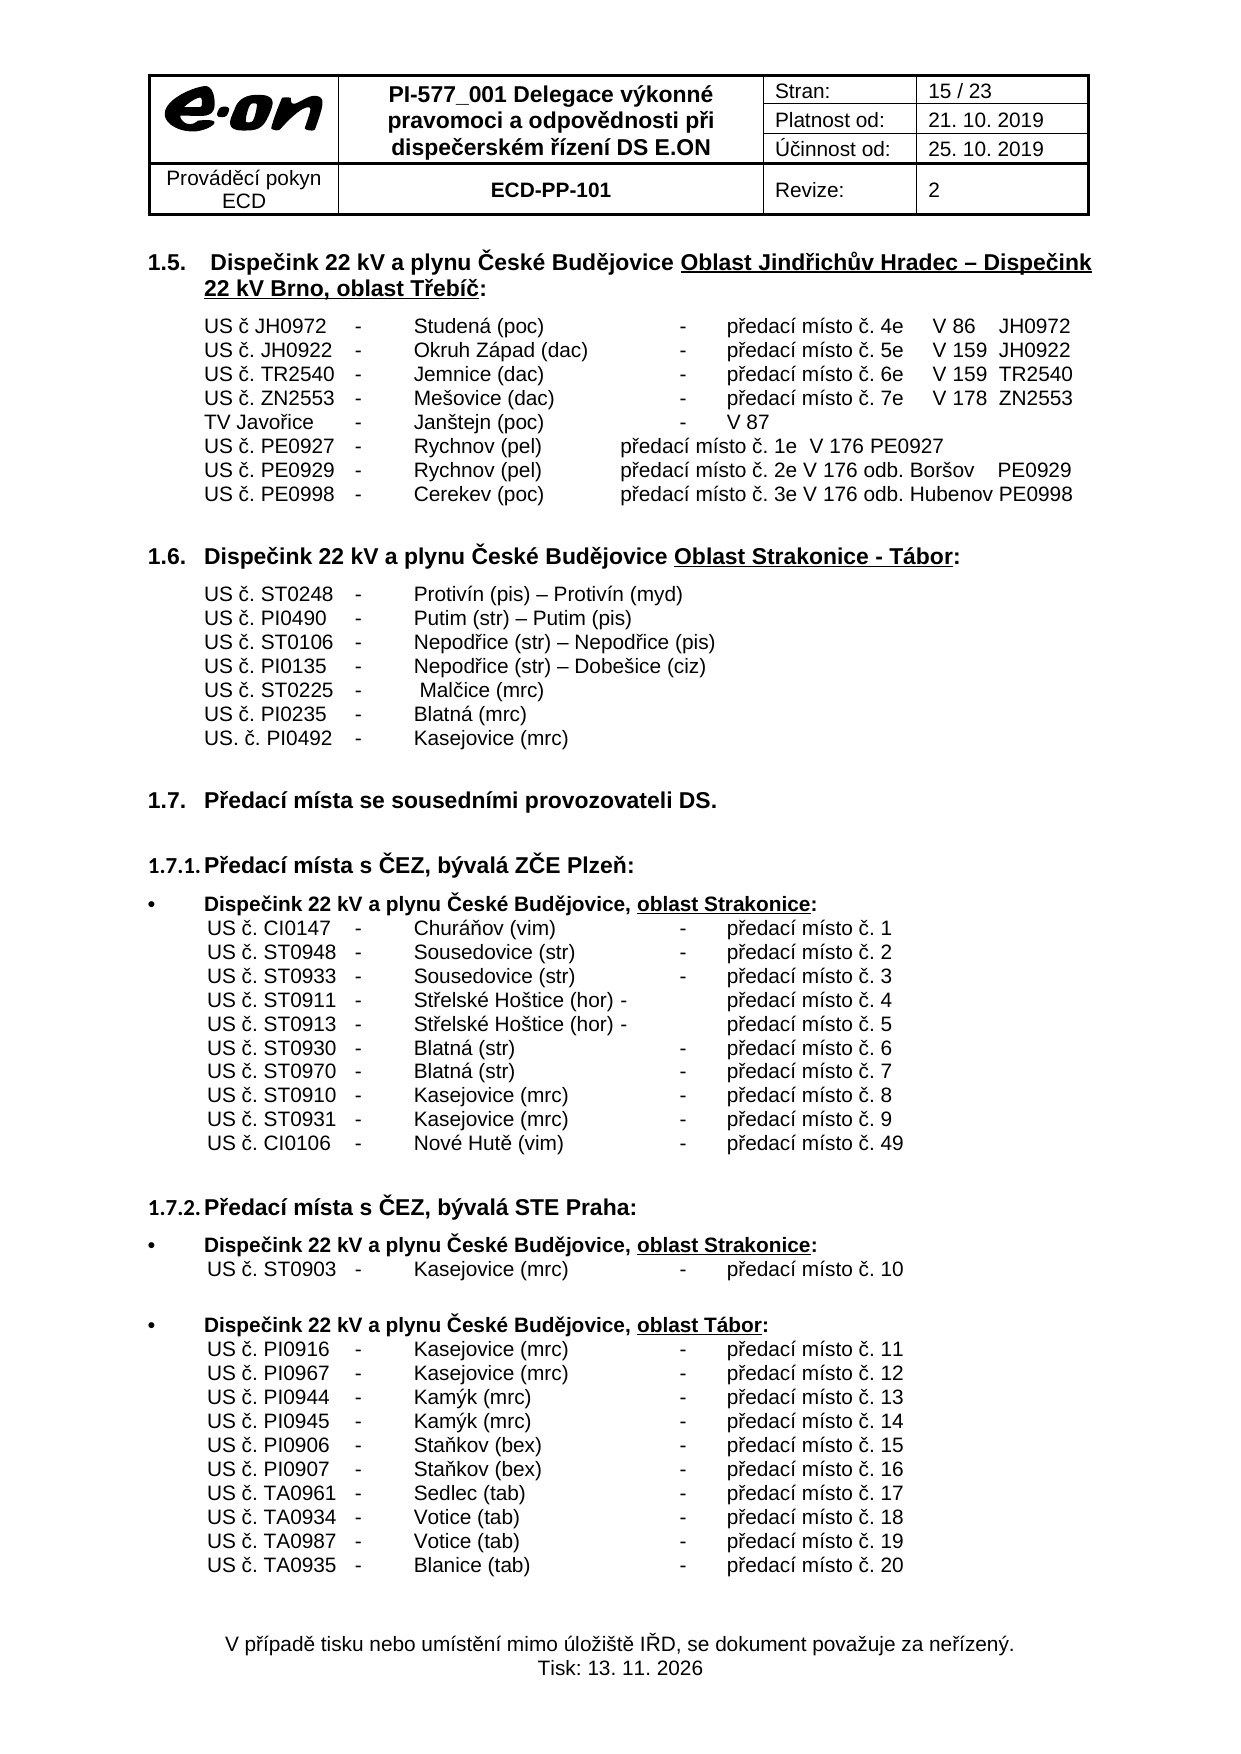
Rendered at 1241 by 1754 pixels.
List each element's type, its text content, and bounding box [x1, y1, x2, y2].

text US č. ST0911 - Střelské Hoštice (hor) - předací místo č. 4 [148, 987, 1092, 1011]
text US č. ST0225 - Malčice (mrc) [204, 678, 1092, 702]
list Dispečink 22 kV a plynu České Budějovice Oblast Jindřichův Hradec – Dispečink 22 kV Brno, oblast Třebíč: [148, 249, 1092, 301]
text US č. TA0987 - Votice (tab) - předací místo č. 19 [148, 1529, 1092, 1553]
list Dispečink 22 kV a plynu České Budějovice, oblast Strakonice: [148, 1233, 1092, 1257]
text US č. ST0248 - Protivín (pis) – Protivín (myd) [204, 582, 1092, 606]
list Dispečink 22 kV a plynu České Budějovice Oblast Strakonice - Tábor: [148, 543, 1092, 569]
list Předací místa se sousedními provozovateli DS. [148, 787, 1092, 813]
text US č. ST0931 - Kasejovice (mrc) - předací místo č. 9 [148, 1107, 1092, 1131]
text US č. ST0903 - Kasejovice (mrc) - předací místo č. 10 [148, 1257, 1092, 1281]
text US č. TA0935 - Blanice (tab) - předací místo č. 20 [148, 1553, 1092, 1577]
text US č. ST0970 - Blatná (str) - předací místo č. 7 [148, 1059, 1092, 1083]
text US č. PI0916 - Kasejovice (mrc) - předací místo č. 11 [148, 1337, 1092, 1361]
text US č. PI0945 - Kamýk (mrc) - předací místo č. 14 [148, 1409, 1092, 1433]
text US č. PI0906 - Staňkov (bex) - předací místo č. 15 [148, 1433, 1092, 1457]
list Dispečink 22 kV a plynu České Budějovice, oblast Strakonice: [148, 892, 1092, 916]
text TV Javořice - Janštejn (poc) - V 87 [204, 410, 1092, 434]
text US č. PI0944 - Kamýk (mrc) - předací místo č. 13 [148, 1385, 1092, 1409]
text US č. ST0106 - Nepodřice (str) – Nepodřice (pis) [204, 630, 1092, 654]
text US č. PE0929 - Rychnov (pel) předací místo č. 2e V 176 odb. Boršov PE0929 [204, 458, 1092, 482]
text US č. ST0948 - Sousedovice (str) - předací místo č. 2 [148, 939, 1092, 963]
text US č. PI0490 - Putim (str) – Putim (pis) [204, 606, 1092, 630]
text US č. ST0933 - Sousedovice (str) - předací místo č. 3 [148, 963, 1092, 987]
text US č. ST0910 - Kasejovice (mrc) - předací místo č. 8 [148, 1083, 1092, 1107]
text US č. ST0930 - Blatná (str) - předací místo č. 6 [148, 1035, 1092, 1059]
text US č JH0972 - Studená (poc) - předací místo č. 4e V 86 JH0972 [204, 314, 1092, 338]
text US č. PI0907 - Staňkov (bex) - předací místo č. 16 [148, 1457, 1092, 1481]
text US č. CI0106 - Nové Hutě (vim) - předací místo č. 49 [148, 1131, 1092, 1155]
text US č. PI0135 - Nepodřice (str) – Dobešice (ciz) [204, 654, 1092, 678]
text US č. PI0967 - Kasejovice (mrc) - předací místo č. 12 [148, 1361, 1092, 1385]
text US č. TA0961 - Sedlec (tab) - předací místo č. 17 [148, 1481, 1092, 1505]
list Dispečink 22 kV a plynu České Budějovice, oblast Tábor: [148, 1313, 1092, 1337]
text US. č. PI0492 - Kasejovice (mrc) [204, 726, 1092, 750]
text US č. TA0934 - Votice (tab) - předací místo č. 18 [148, 1505, 1092, 1529]
text US č. PE0998 - Cerekev (poc) předací místo č. 3e V 176 odb. Hubenov PE0998 [204, 482, 1092, 506]
text US č. JH0922 - Okruh Západ (dac) - předací místo č. 5e V 159 JH0922 [204, 338, 1092, 362]
text US č. PE0927 - Rychnov (pel) předací místo č. 1e V 176 PE0927 [204, 434, 1092, 458]
list Předací místa s ČEZ, bývalá STE Praha: [148, 1193, 1092, 1221]
text US č. TR2540 - Jemnice (dac) - předací místo č. 6e V 159 TR2540 [204, 362, 1092, 386]
text US č. ZN2553 - Mešovice (dac) - předací místo č. 7e V 178 ZN2553 [204, 386, 1092, 410]
list Předací místa s ČEZ, bývalá ZČE Plzeň: [148, 851, 1092, 879]
text US č. PI0235 - Blatná (mrc) [204, 702, 1092, 726]
text US č. CI0147 - Churáňov (vim) - předací místo č. 1 [148, 916, 1092, 939]
text US č. ST0913 - Střelské Hoštice (hor) - předací místo č. 5 [148, 1011, 1092, 1035]
